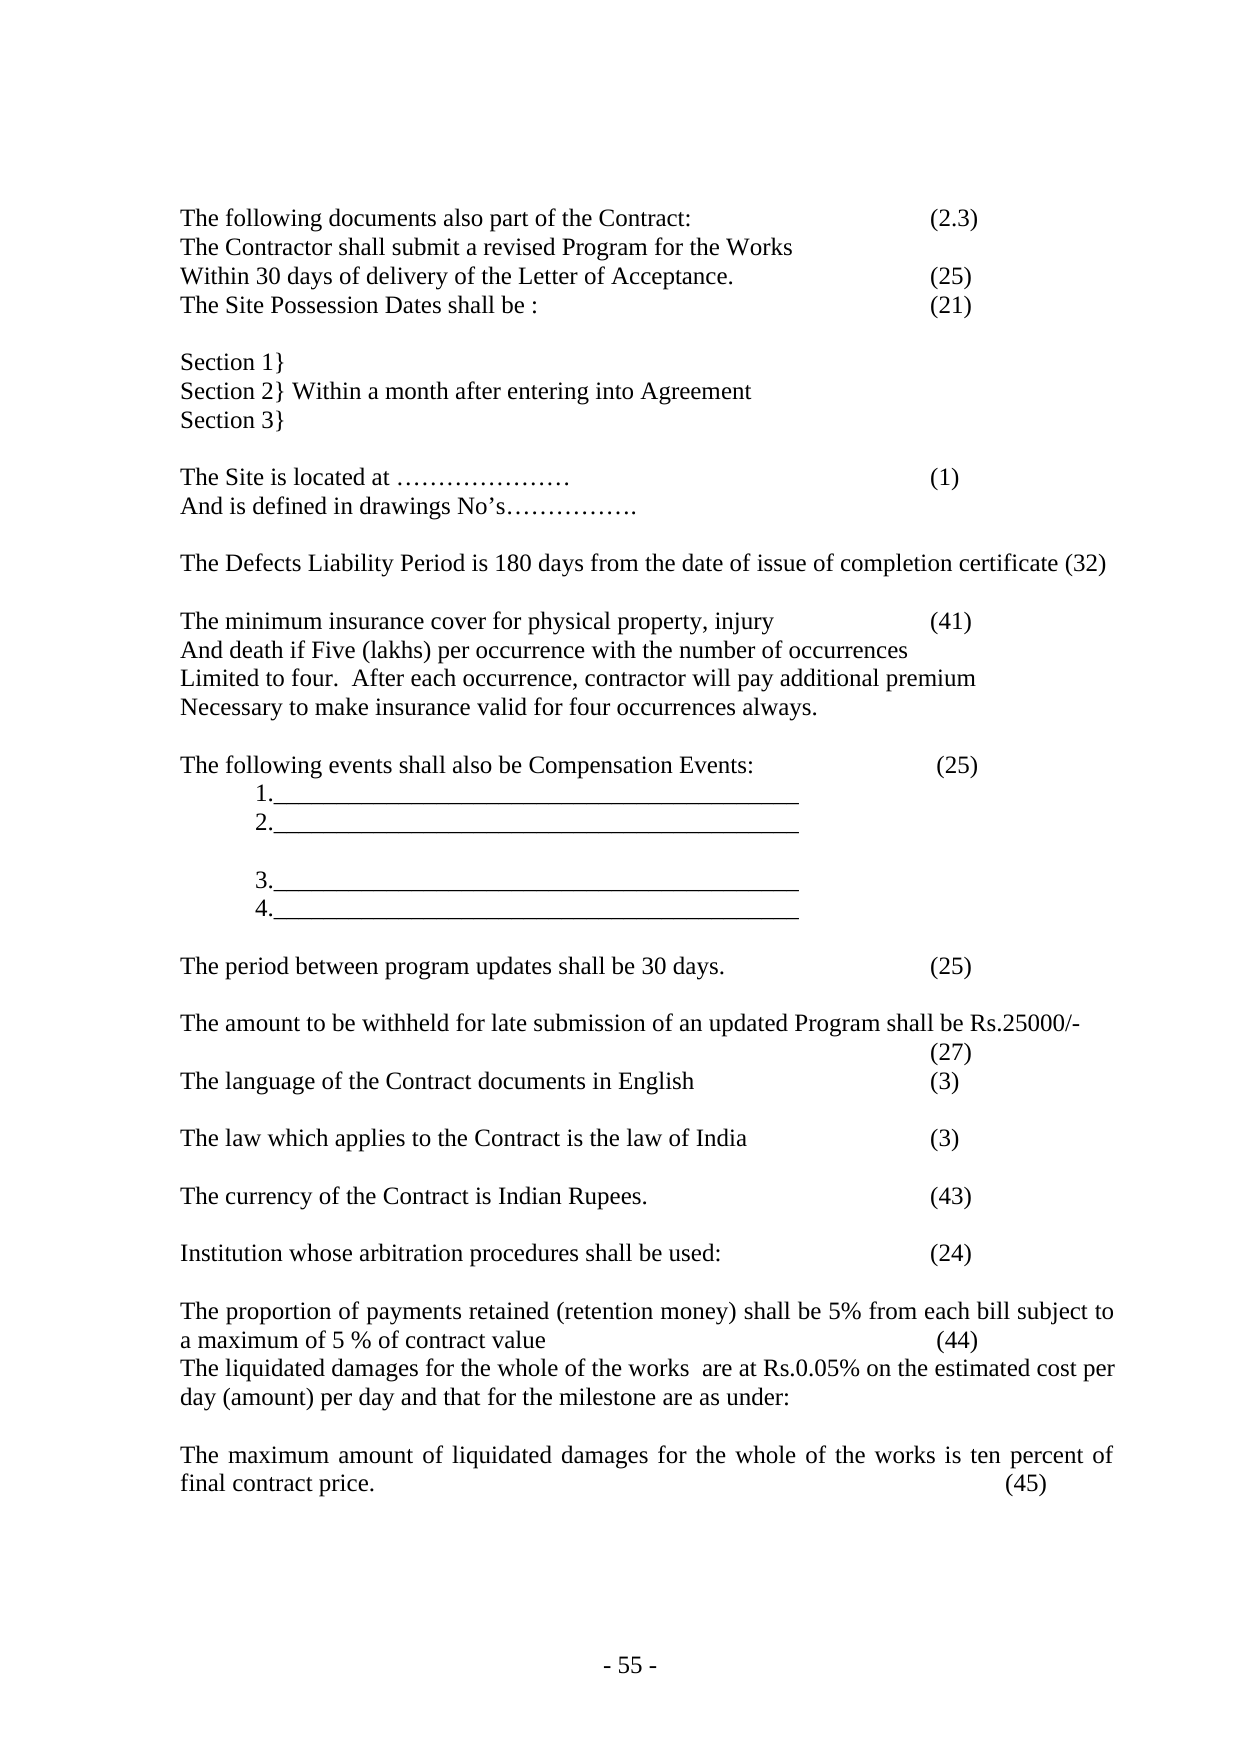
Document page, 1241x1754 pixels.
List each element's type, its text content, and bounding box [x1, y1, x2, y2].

text The Defects Liability Period is 180 days from the date of issue of completion certificate (32) [180, 548, 1115, 577]
text The minimum insurance cover for physical property, injury (41) [180, 606, 1115, 635]
text Within 30 days of delivery of the Letter of Acceptance. (25) [180, 261, 1115, 290]
text And is defined in drawings No’s……………. [180, 491, 1115, 520]
text Section 1} [180, 347, 1115, 376]
text The Contractor shall submit a revised Program for the Works [180, 232, 1115, 261]
text The maximum amount of liquidated damages for the whole of the works is ten percent of final contract price. (45) [180, 1440, 1115, 1497]
text Institution whose arbitration procedures shall be used: (24) [180, 1238, 1115, 1267]
text The proportion of payments retained (retention money) shall be 5% from each bill subject to a maximum of 5 % of contract value (44) [180, 1296, 1115, 1353]
text Section 3} [180, 405, 1115, 433]
text The Site Possession Dates shall be : (21) [180, 290, 1115, 318]
text The language of the Contract documents in English (3) [180, 1066, 1115, 1095]
text The amount to be withheld for late submission of an updated Program shall be Rs.25000/- [180, 1008, 1115, 1037]
text 1.__________________________________________ [180, 778, 1115, 807]
text And death if Five (lakhs) per occurrence with the number of occurrences [180, 635, 1115, 663]
text 4.__________________________________________ [180, 893, 1115, 922]
text The following events shall also be Compensation Events: (25) [180, 750, 1115, 778]
text 3.__________________________________________ [180, 865, 1115, 893]
text The currency of the Contract is Indian Rupees. (43) [180, 1181, 1115, 1210]
text Necessary to make insurance valid for four occurrences always. [180, 692, 1115, 721]
text 2.__________________________________________ [180, 807, 1115, 836]
text Limited to four. After each occurrence, contractor will pay additional premium [180, 663, 1115, 692]
text The Site is located at ………………… (1) [180, 462, 1115, 491]
text Section 2} Within a month after entering into Agreement [180, 376, 1115, 405]
text The period between program updates shall be 30 days. (25) [180, 951, 1115, 980]
text (27) [180, 1037, 1115, 1066]
text The liquidated damages for the whole of the works are at Rs.0.05% on the estimated cost per day (amount) per day and that for the milestone are as under: [180, 1353, 1115, 1411]
text The law which applies to the Contract is the law of (3) [180, 1123, 1115, 1152]
text The following documents also part of the Contract: (2.3) [180, 203, 1115, 232]
